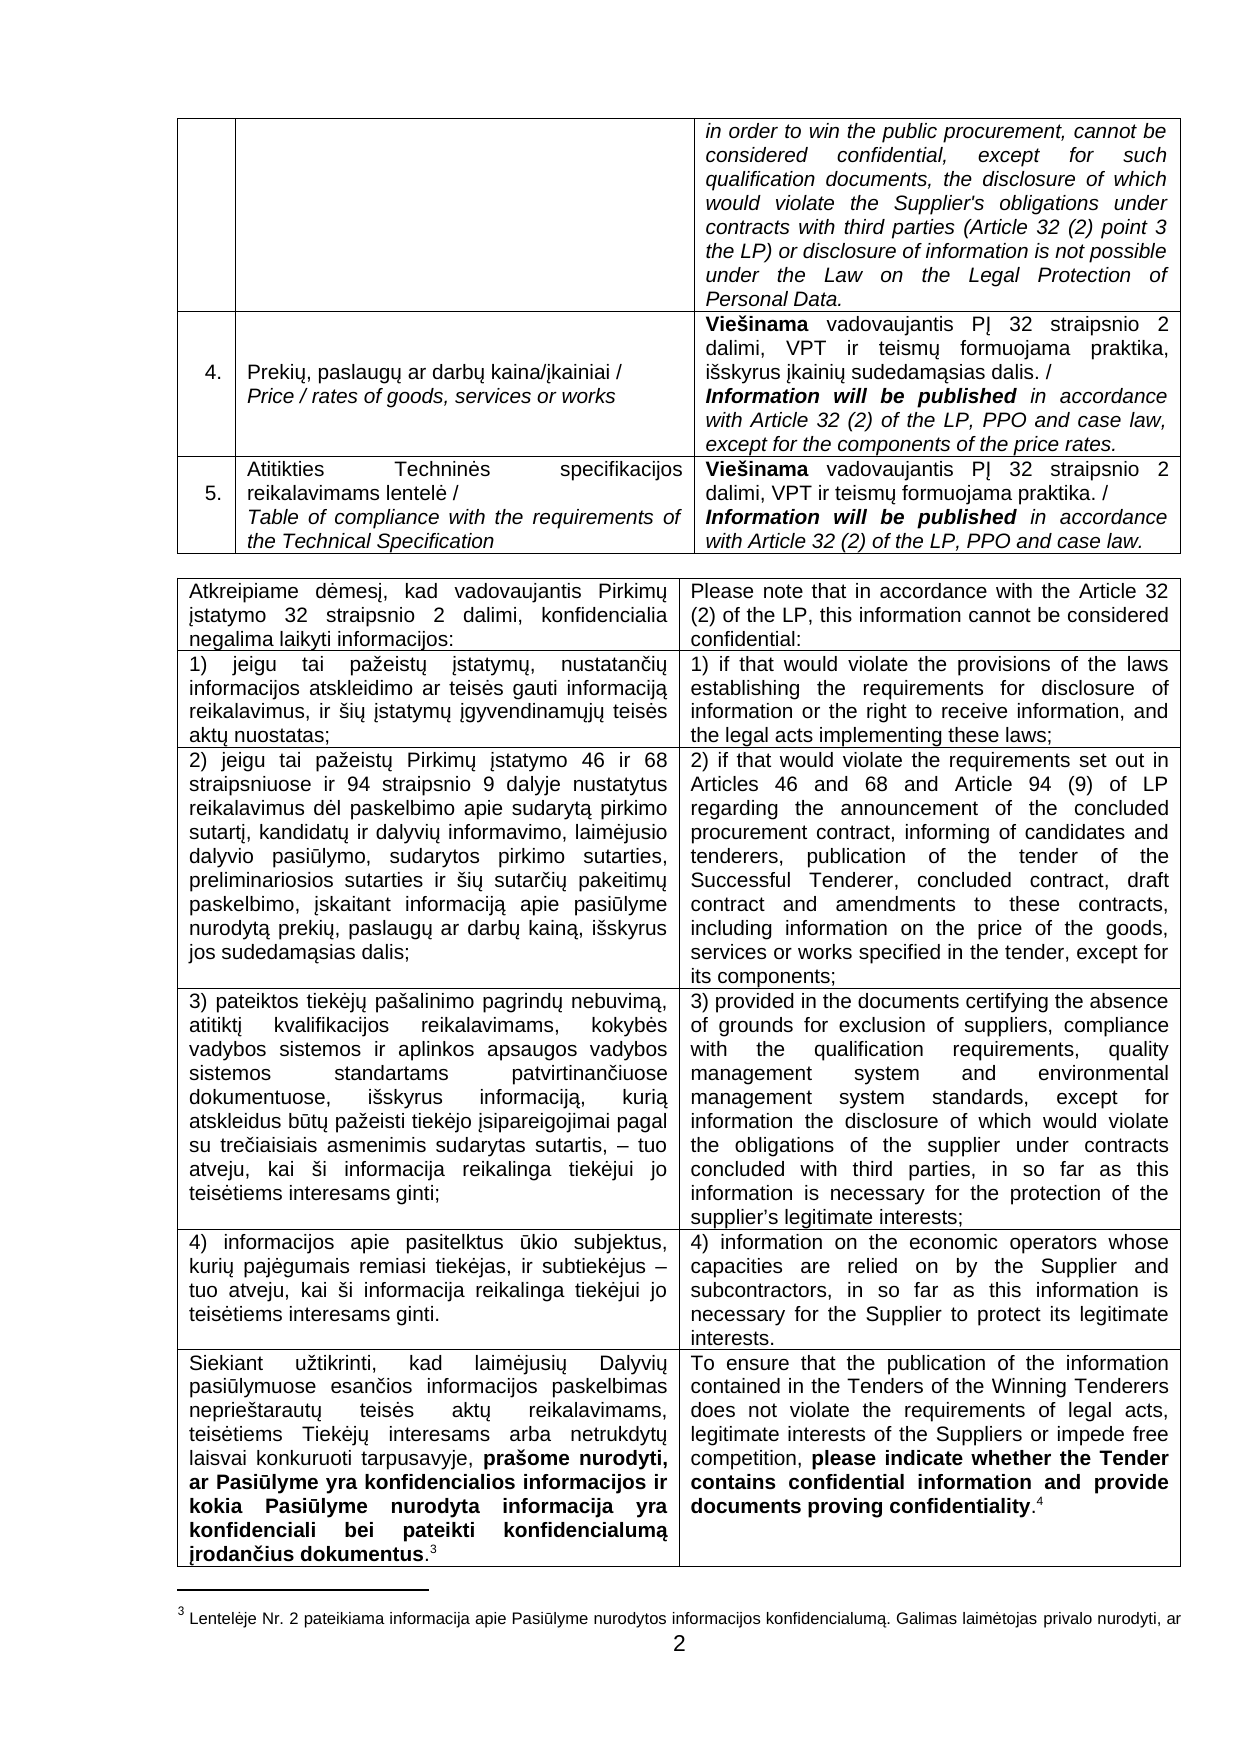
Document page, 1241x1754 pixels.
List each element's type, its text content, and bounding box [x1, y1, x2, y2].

table_cell 3) provided in the documents certifying the absence of grounds for exclusion of suppliers, compliance with the qualification requirements, quality management system and environmental management system standards, except for information the disclosure of which would violate the obligations of the supplier under contracts concluded with third parties, in so far as this information is necessary for the protection of the supplier’s legitimate interests; [680, 989, 1180, 1228]
table_cell Viešinama vadovaujantis PĮ 32 straipsnio 2 dalimi, VPT ir teismų formuojama praktika. / Information will be published in accordance with Article 32 (2) of the LP, PPO and case law. [695, 457, 1180, 552]
table_cell Atitikties Techninės specifikacijos reikalavimams lentelė / Table of compliance with the requirements of the Technical Specification [236, 457, 694, 552]
table_cell Viešinama vadovaujantis PĮ 32 straipsnio 2 dalimi, VPT ir teismų formuojama praktika, išskyrus įkainių sudedamąsias dalis. / Information will be published in accordance with Article 32 (2) of the LP, PPO and case law, except for the components of the price rates. [695, 312, 1180, 456]
table_cell [178, 312, 235, 456]
table_cell [178, 457, 235, 552]
table_cell [178, 119, 235, 311]
table_cell To ensure that the publication of the information contained in the Tenders of the Winning Tenderers does not violate the requirements of legal acts, legitimate interests of the Suppliers or impede free competition, please indicate whether the Tender contains confidential information and provide documents proving confidentiality. [680, 1350, 1180, 1566]
table_cell 2) if that would violate the requirements set out in Articles 46 and 68 and Article 94 (9) of LP regarding the announcement of the concluded procurement contract, informing of candidates and tenderers, publication of the tender of the Successful Tenderer, concluded contract, draft contract and amendments to these contracts, including information on the price of the goods, services or works specified in the tender, except for its components; [680, 748, 1180, 988]
table_cell Siekiant užtikrinti, kad laimėjusių Dalyvių pasiūlymuose esančios informacijos paskelbimas neprieštarautų teisės aktų reikalavimams, teisėtiems Tiekėjų interesams arba netrukdytų laisvai konkuruoti tarpusavyje, prašome nurodyti, ar Pasiūlyme yra konfidencialios informacijos ir kokia Pasiūlyme nurodyta informacija yra konfidenciali bei pateikti konfidencialumą įrodančius dokumentus. [178, 1350, 679, 1566]
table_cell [236, 119, 694, 311]
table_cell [695, 119, 1180, 311]
table_header Please note that in accordance with the Article 32 (2) of the LP, this information cannot be considered confidential: [680, 579, 1180, 650]
table_header Atkreipiame dėmesį, kad vadovaujantis Pirkimų įstatymo 32 straipsnio 2 dalimi, konfidencialia negalima laikyti informacijos: [178, 579, 679, 650]
table_cell 1) jeigu tai pažeistų įstatymų, nustatančių informacijos atskleidimo ar teisės gauti informaciją reikalavimus, ir šių įstatymų įgyvendinamųjų teisės aktų nuostatas; [178, 651, 679, 747]
table_cell Prekių, paslaugų ar darbų kaina/įkainiai / Price / rates of goods, services or works [236, 312, 694, 456]
table_cell 4) information on the economic operators whose capacities are relied on by the Supplier and subcontractors, in so far as this information is necessary for the Supplier to protect its legitimate interests. [680, 1230, 1180, 1349]
table_cell 1) if that would violate the provisions of the laws establishing the requirements for disclosure of information or the right to receive information, and the legal acts implementing these laws; [680, 651, 1180, 747]
table_cell 2) jeigu tai pažeistų Pirkimų įstatymo 46 ir 68 straipsniuose ir 94 straipsnio 9 dalyje nustatytus reikalavimus dėl paskelbimo apie sudarytą pirkimo sutartį, kandidatų ir dalyvių informavimo, laimėjusio dalyvio pasiūlymo, sudarytos pirkimo sutarties, preliminariosios sutarties ir šių sutarčių pakeitimų paskelbimo, įskaitant informaciją apie pasiūlyme nurodytą prekių, paslaugų ar darbų kainą, išskyrus jos sudedamąsias dalis; [178, 748, 679, 988]
table_cell 4) informacijos apie pasitelktus ūkio subjektus, kurių pajėgumais remiasi tiekėjas, ir subtiekėjus – tuo atveju, kai ši informacija reikalinga tiekėjui jo teisėtiems interesams ginti. [178, 1230, 679, 1349]
table_cell 3) pateiktos tiekėjų pašalinimo pagrindų nebuvimą, atitiktį kvalifikacijos reikalavimams, kokybės vadybos sistemos ir aplinkos apsaugos vadybos sistemos standartams patvirtinančiuose dokumentuose, išskyrus informaciją, kurią atskleidus būtų pažeisti tiekėjo įsipareigojimai pagal su trečiaisiais asmenimis sudarytas sutartis, – tuo atveju, kai ši informacija reikalinga tiekėjui jo teisėtiems interesams ginti; [178, 989, 679, 1228]
